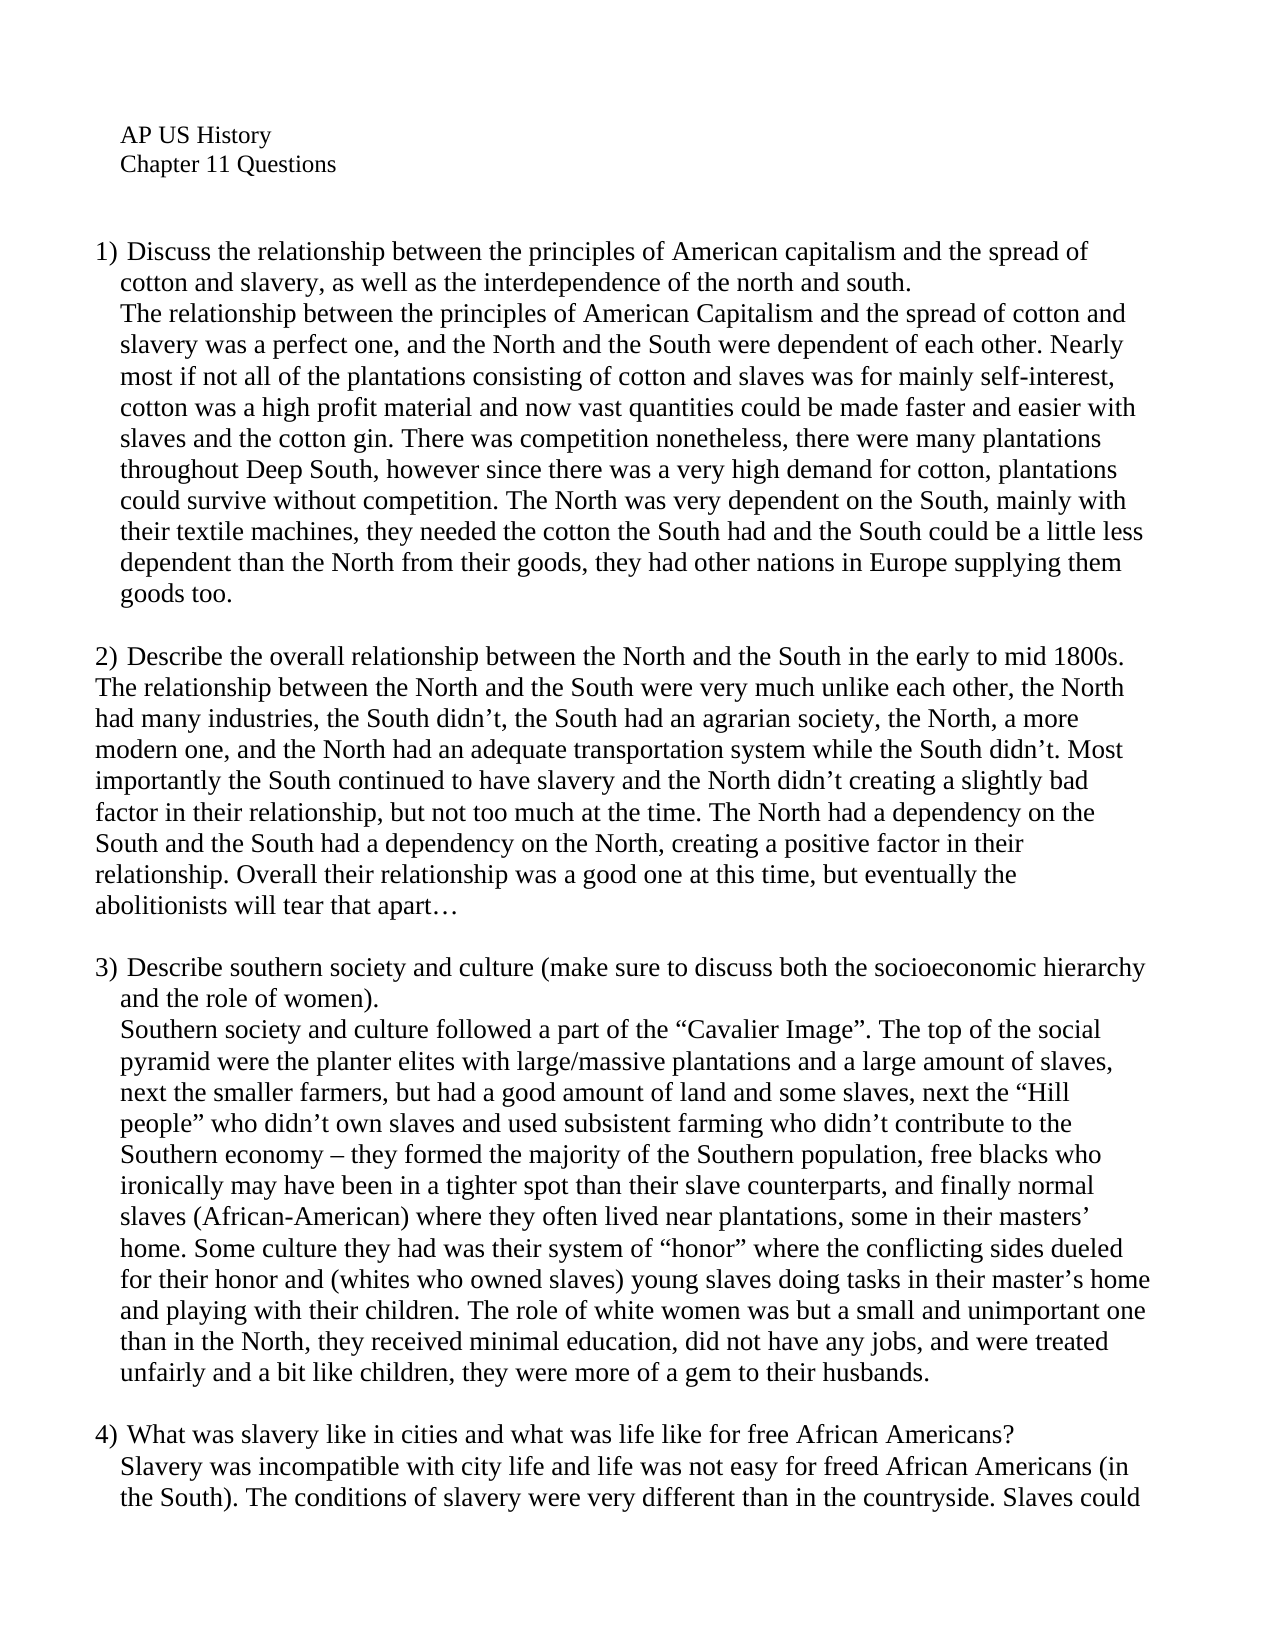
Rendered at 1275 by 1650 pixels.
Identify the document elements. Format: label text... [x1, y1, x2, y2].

text The relationship between the North and the South were very much unlike each other, the North had many industries, the South didn’t, the South had an agrarian society, the North, a more modern one, and the North had an adequate transportation system while the South didn’t. Most importantly the South continued to have slavery and the North didn’t creating a slightly bad factor in their relationship, but not too much at the time. The North had a dependency on the South and the South had a dependency on the North, creating a positive factor in their relationship. Overall their relationship was a good one at this time, but eventually the abolitionists will tear that apart… [95, 671, 1155, 920]
list Describe southern society and culture (make sure to discuss both the socioeconomic hierarchy and the role of women). [95, 951, 1155, 1014]
text Chapter 11 Questions [120, 149, 1155, 177]
list Discuss the relationship between the principles of American capitalism and the spread of cotton and slavery, as well as the interdependence of the north and south. [95, 235, 1155, 297]
text Southern society and culture followed a part of the “Cavalier Image”. The top of the social pyramid were the planter elites with large/massive plantations and a large amount of slaves, next the smaller farmers, but had a good amount of land and some slaves, next the “Hill people” who didn’t own slaves and used subsistent farming who didn’t contribute to the Southern economy – they formed the majority of the Southern population, free blacks who ironically may have been in a tighter spot than their slave counterparts, and finally normal slaves (African-American) where they often lived near plantations, some in their masters’ home. Some culture they had was their system of “honor” where the conflicting sides dueled for their honor and (whites who owned slaves) young slaves doing tasks in their master’s home and playing with their children. The role of white women was but a small and unimportant one than in the North, they received minimal education, did not have any jobs, and were treated unfairly and a bit like children, they were more of a gem to their husbands. [120, 1014, 1155, 1387]
list Describe the overall relationship between the North and the South in the early to mid 1800s. [95, 640, 1155, 671]
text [120, 1450, 1155, 1512]
text AP History [120, 120, 1155, 149]
list What was slavery like in cities and what was life like for free African Americans? [95, 1418, 1155, 1450]
text The relationship between the principles of American Capitalism and the spread of cotton and slavery was a perfect one, and the North and the South were dependent of each other. Nearly most if not all of the plantations consisting of cotton and slaves was for mainly self-interest, cotton was a high profit material and now vast quantities could be made faster and easier with slaves and the cotton gin. There was competition nonetheless, there were many plantations throughout Deep South, however since there was a very high demand for cotton, plantations could survive without competition. The North was very dependent on the South, mainly with their textile machines, they needed the cotton the South had and the South could be a little less dependent than the North from their goods, they had other nations in Europe supplying them goods too. [120, 297, 1155, 609]
